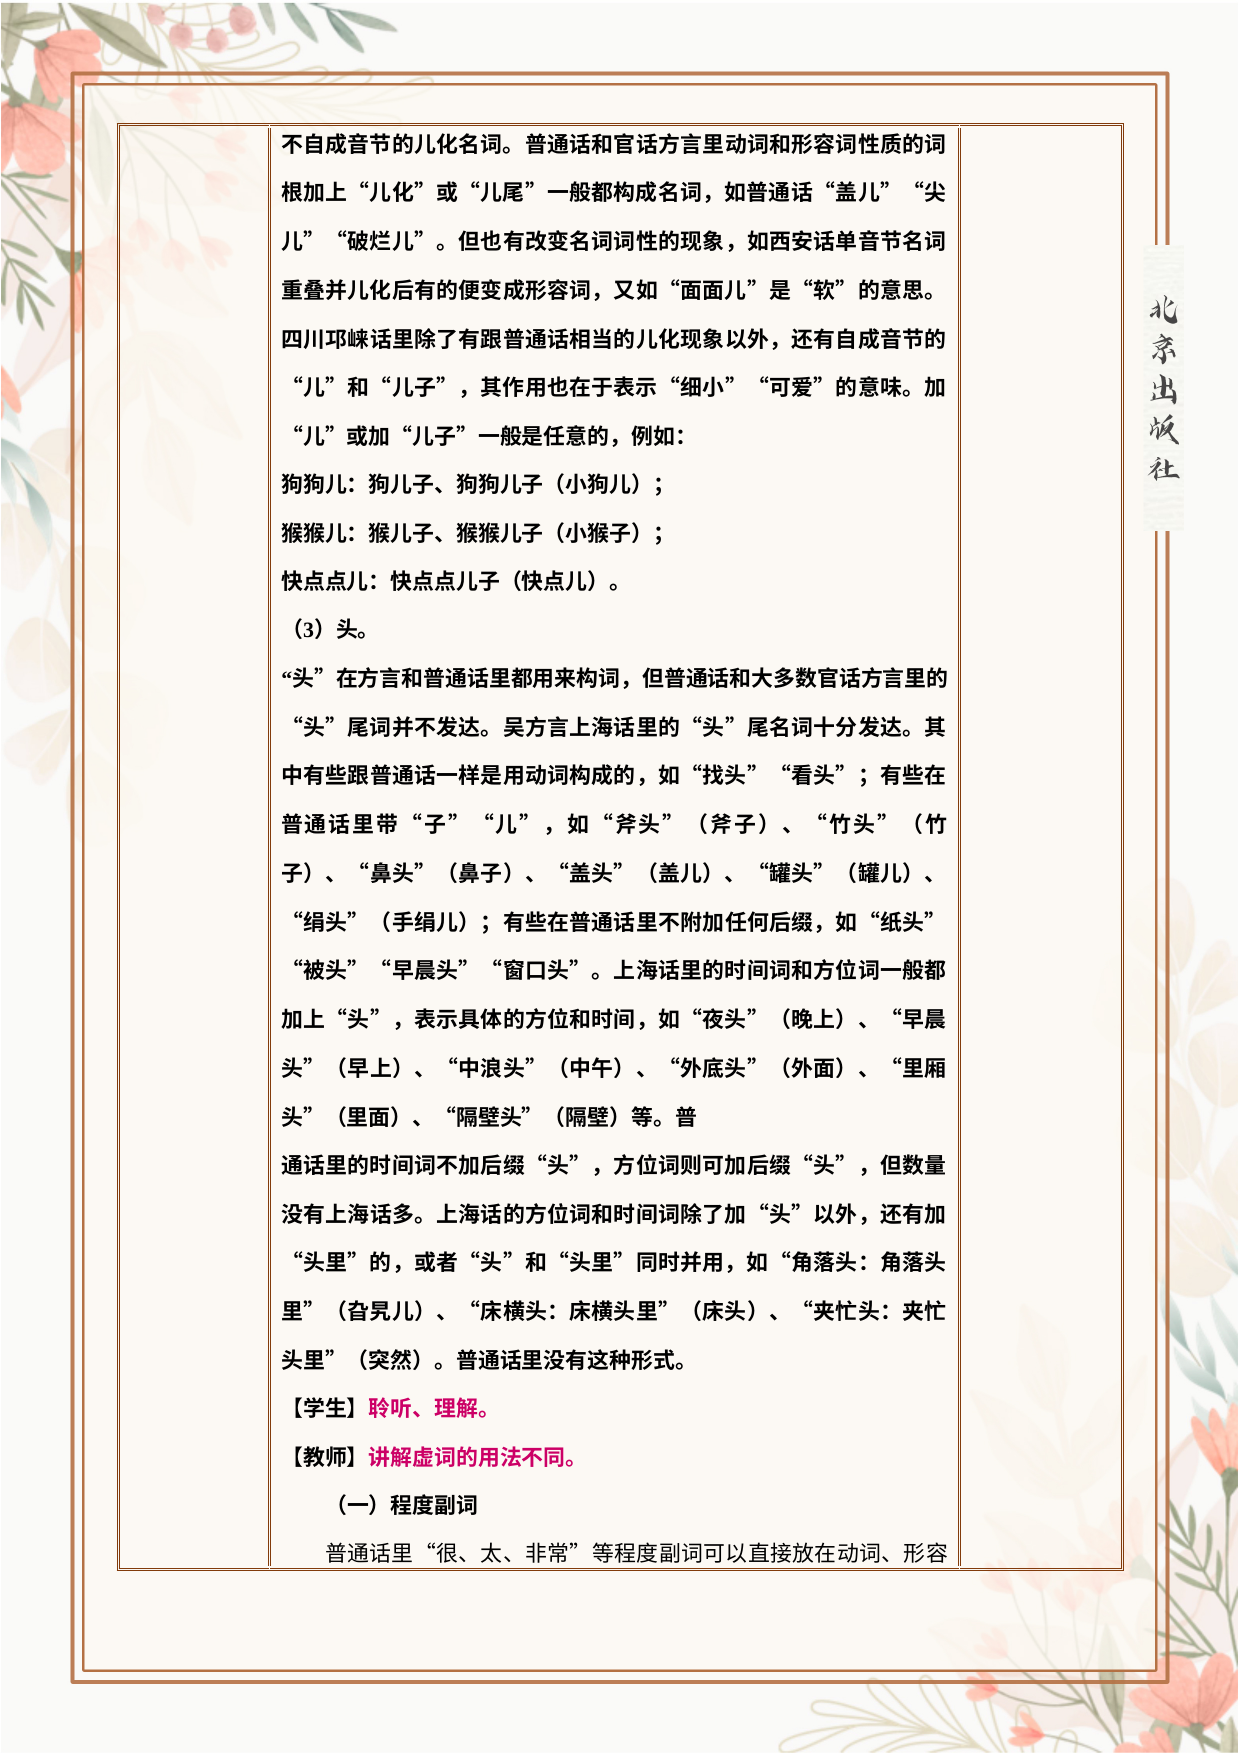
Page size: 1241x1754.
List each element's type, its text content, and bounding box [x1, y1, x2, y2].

table_cell 传授新知 （40min） [118, 124, 270, 1568]
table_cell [960, 126, 1121, 1568]
picture [0, 0, 1240, 1754]
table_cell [270, 124, 960, 1568]
